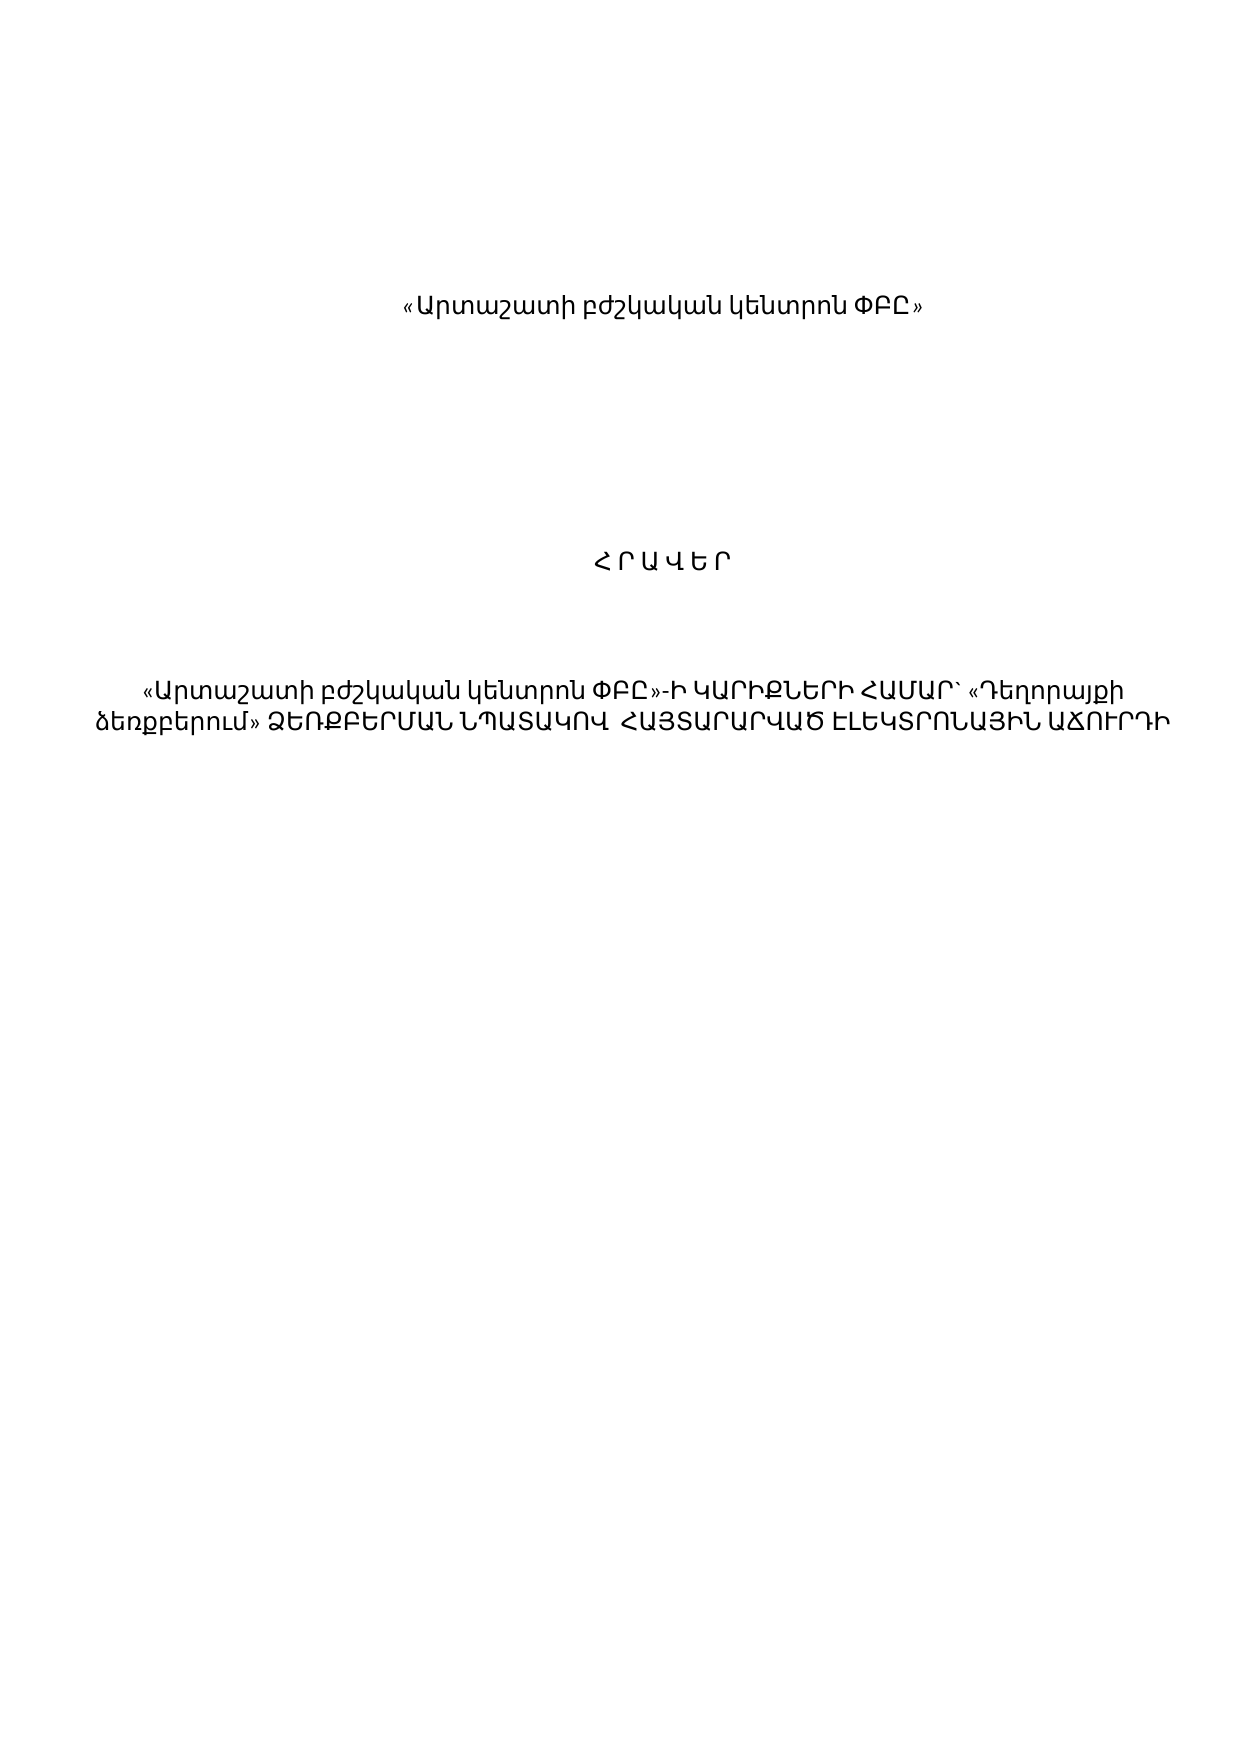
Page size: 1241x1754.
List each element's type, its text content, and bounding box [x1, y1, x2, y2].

text « Արտաշատի բժշկական կենտրոն ՓԲԸ » [94, 290, 1172, 321]
text «Արտաշատի բժշկական կենտրոն ՓԲԸ »-Ի ԿԱՐԻՔՆԵՐԻ ՀԱՄԱՐ` «Դեղորայքի ձեռքբերում» ՁԵՌՔԲԵՐՄԱՆ ՆՊԱՏԱԿՈՎ ՀԱՅՏԱՐԱՐՎԱԾ ԷԼԵԿՏՐՈՆԱՅԻՆ ԱՃՈՒՐԴԻ [94, 676, 1172, 737]
text Հ Ր Ա Վ Ե Ր [94, 546, 1172, 577]
